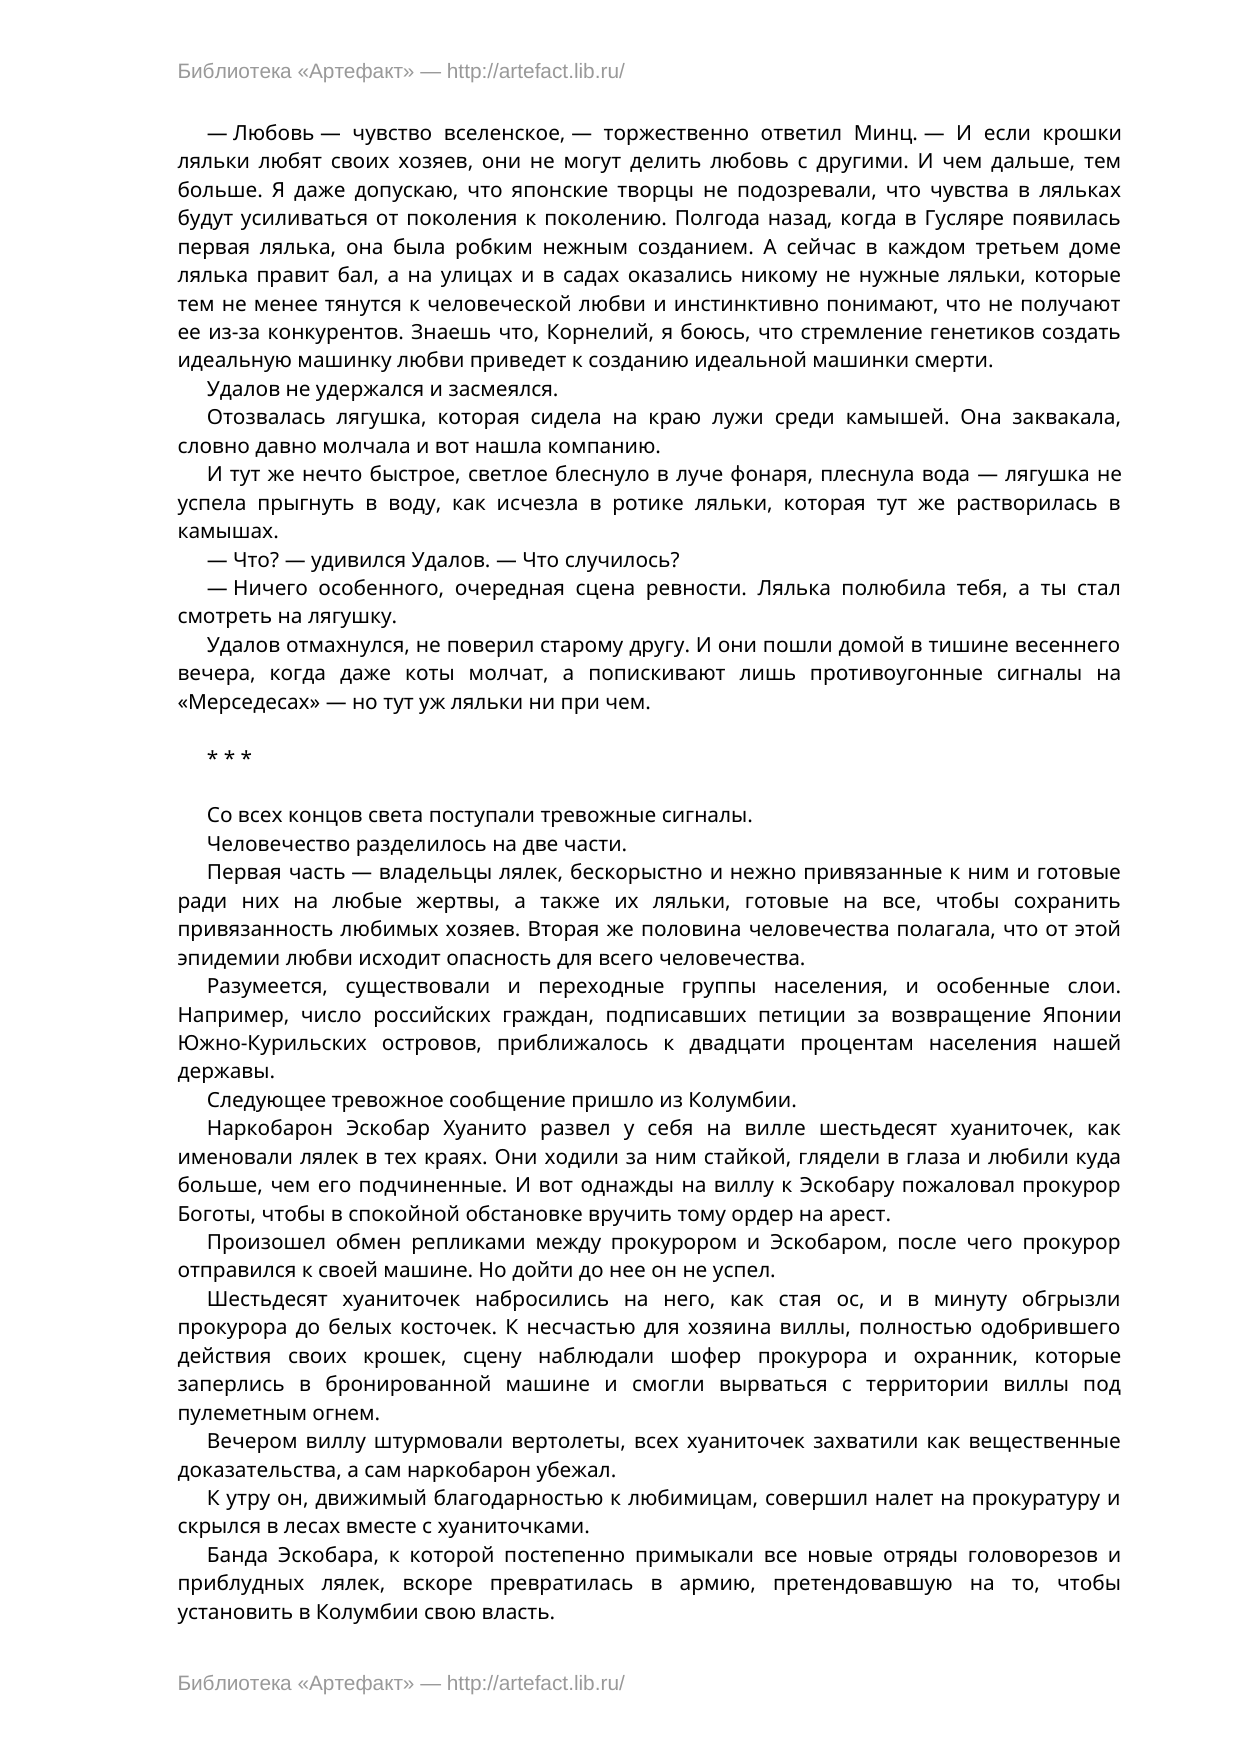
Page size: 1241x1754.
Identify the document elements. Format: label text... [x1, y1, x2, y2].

text Банда Эскобара, к которой постепенно примыкали все новые отряды головорезов и приблудных лялек, вскоре превратилась в армию, претендовавшую на то, чтобы установить в Колумбии свою власть. [177, 1540, 1122, 1625]
text Человечество разделилось на две части. [177, 829, 1122, 857]
text — Что? — удивился Удалов. — Что случилось? [177, 545, 1122, 573]
text Удалов не удержался и засмеялся. [177, 374, 1122, 402]
text Первая часть — владельцы лялек, бескорыстно и нежно привязанные к ним и готовые ради них на любые жертвы, а также их ляльки, готовые на все, чтобы сохранить привязанность любимых хозяев. Вторая же половина человечества полагала, что от этой эпидемии любви исходит опасность для всего человечества. [177, 857, 1122, 971]
subtitle * * * [177, 744, 1122, 772]
text Отозвалась лягушка, которая сидела на краю лужи среди камышей. Она заквакала, словно давно молчала и вот нашла компанию. [177, 402, 1122, 459]
text Шестьдесят хуаниточек набросились на него, как стая ос, и в минуту обгрызли прокурора до белых косточек. К несчастью для хозяина виллы, полностью одобрившего действия своих крошек, сцену наблюдали шофер прокурора и охранник, которые заперлись в бронированной машине и смогли вырваться с территории виллы под пулеметным огнем. [177, 1284, 1122, 1426]
text Вечером виллу штурмовали вертолеты, всех хуаниточек захватили как вещественные доказательства, а сам наркобарон убежал. [177, 1426, 1122, 1483]
text К утру он, движимый благодарностью к любимицам, совершил налет на прокуратуру и скрылся в лесах вместе с хуаниточками. [177, 1483, 1122, 1540]
text Удалов отмахнулся, не поверил старому другу. И они пошли домой в тишине весеннего вечера, когда даже коты молчат, а попискивают лишь противоугонные сигналы на «Мерседесах» — но тут уж ляльки ни при чем. [177, 630, 1122, 715]
text Разумеется, существовали и переходные группы населения, и особенные слои. Например, число российских граждан, подписавших петиции за возвращение Японии Южно-Курильских островов, приближалось к двадцати процентам населения нашей державы. [177, 971, 1122, 1085]
text — Любовь — чувство вселенское, — торжественно ответил Минц. — И если крошки ляльки любят своих хозяев, они не могут делить любовь с другими. И чем дальше, тем больше. Я даже допускаю, что японские творцы не подозревали, что чувства в ляльках будут усиливаться от поколения к поколению. Полгода назад, когда в Гусляре появилась первая лялька, она была робким нежным созданием. А сейчас в каждом третьем доме лялька правит бал, а на улицах и в садах оказались никому не нужные ляльки, которые тем не менее тянутся к человеческой любви и инстинктивно понимают, что не получают ее из-за конкурентов. Знаешь что, Корнелий, я боюсь, что стремление генетиков создать идеальную машинку любви приведет к созданию идеальной машинки смерти. [177, 118, 1122, 374]
text — Ничего особенного, очередная сцена ревности. Лялька полюбила тебя, а ты стал смотреть на лягушку. [177, 573, 1122, 630]
text Наркобарон Эскобар Хуанито развел у себя на вилле шестьдесят хуаниточек, как именовали лялек в тех краях. Они ходили за ним стайкой, глядели в глаза и любили куда больше, чем его подчиненные. И вот однажды на виллу к Эскобару пожаловал прокурор Боготы, чтобы в спокойной обстановке вручить тому ордер на арест. [177, 1113, 1122, 1227]
text Со всех концов света поступали тревожные сигналы. [177, 801, 1122, 829]
text Произошел обмен репликами между прокурором и Эскобаром, после чего прокурор отправился к своей машине. Но дойти до нее он не успел. [177, 1227, 1122, 1284]
text Следующее тревожное сообщение пришло из Колумбии. [177, 1085, 1122, 1113]
text И тут же нечто быстрое, светлое блеснуло в луче фонаря, плеснула вода — лягушка не успела прыгнуть в воду, как исчезла в ротике ляльки, которая тут же растворилась в камышах. [177, 459, 1122, 545]
